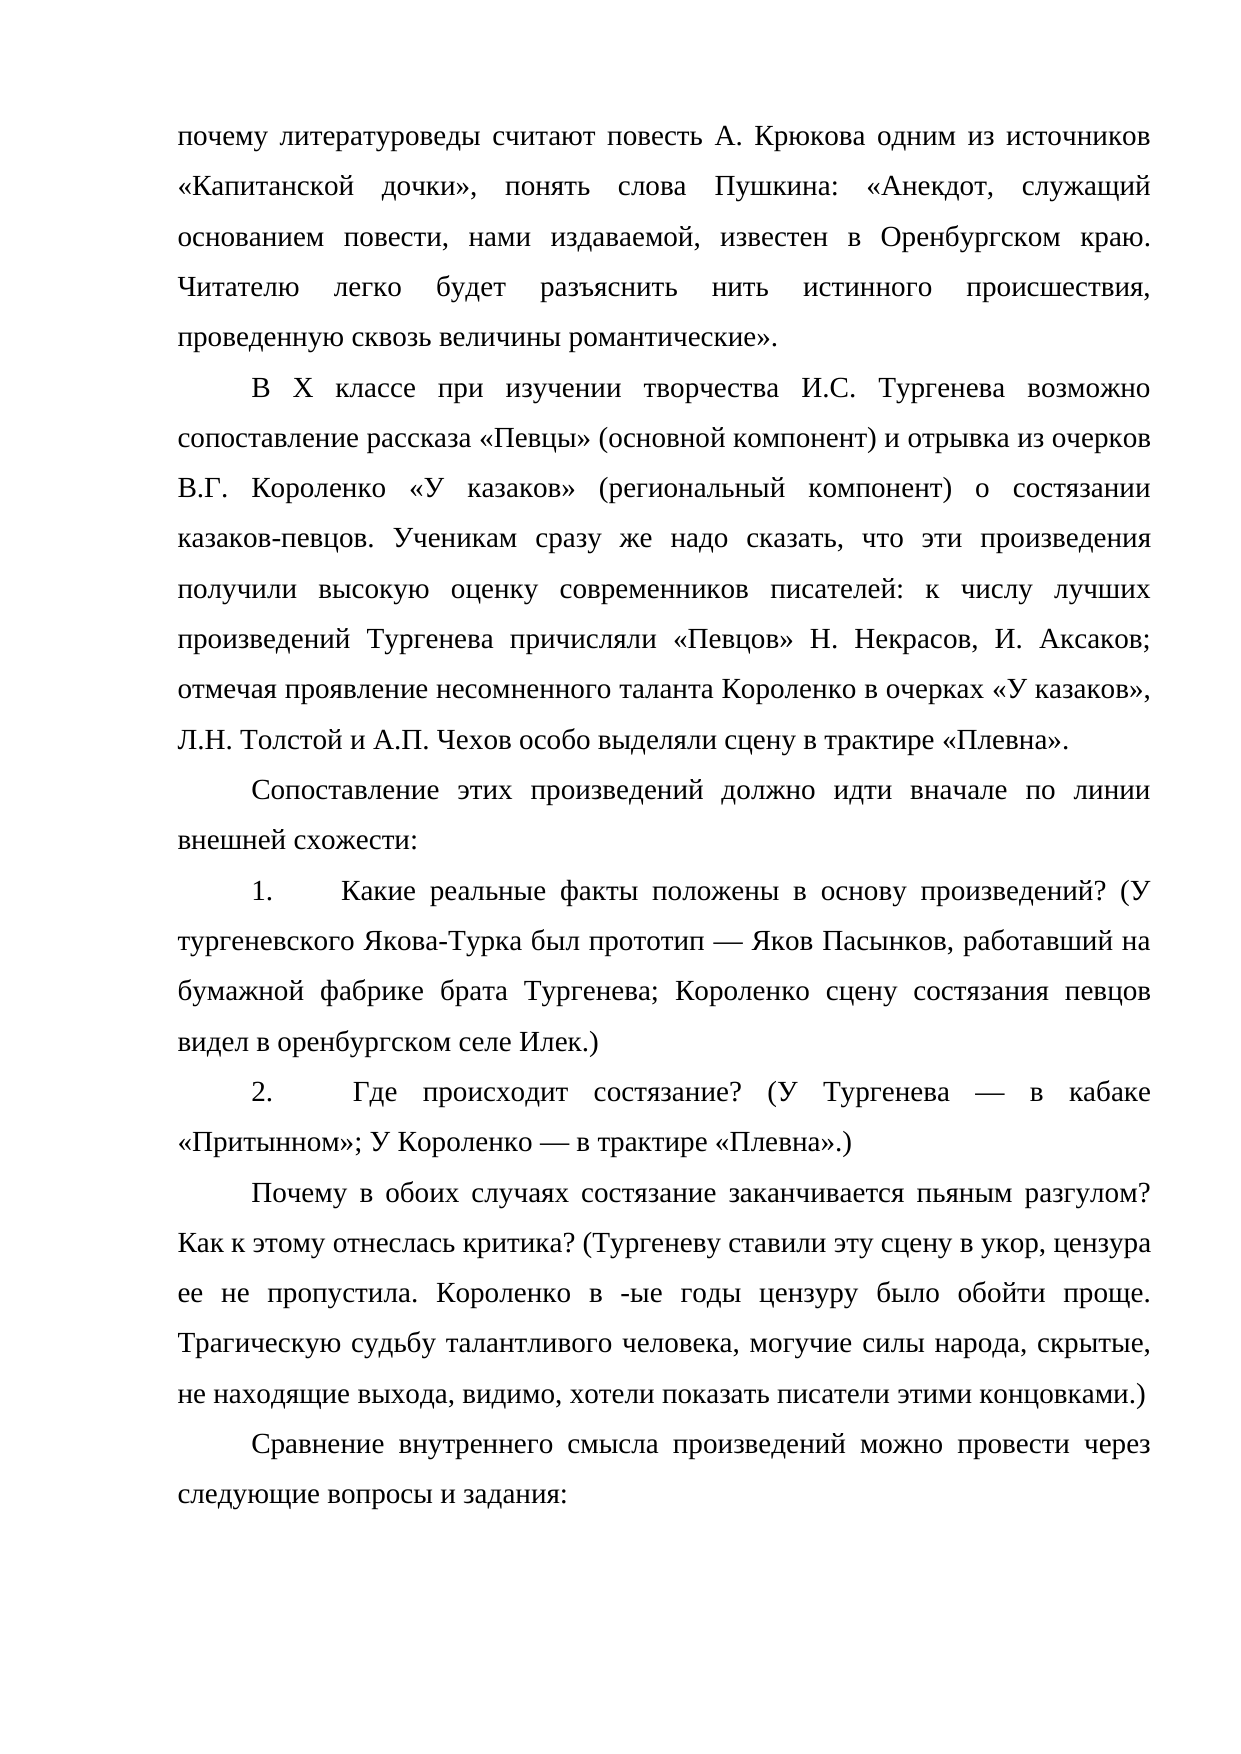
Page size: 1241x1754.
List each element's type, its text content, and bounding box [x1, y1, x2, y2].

text Сравнение внутреннего смысла произведений можно провести через следующие вопросы и задания: [177, 1426, 1152, 1510]
text Почему в обоих случаях состязание заканчивается пьяным разгулом? Как к этому отнеслась критика? (Тургеневу ставили эту сцену в укор, цензура ее не пропустила. Короленко в -ые годы цензуру было обойти проще. Трагическую судьбу талантливого человека, могучие силы народа, скрытые, не находящие выхода, видимо, хотели показать писатели этими концовками.) [177, 1175, 1152, 1409]
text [177, 118, 1152, 353]
list Где происходит состязание? (У Тургенева — в кабаке «Притынном»; У Короленко — в трактире «Плевна».) [177, 1074, 1152, 1158]
list Какие реальные факты положены в основу произведений? (У тургеневского Якова-Турка был прототип — Яков Пасынков, работавший на бумажной фабрике брата Тургенева; Короленко сцену состязания певцов видел в оренбургском селе Илек.) [177, 873, 1152, 1057]
text Сопоставление этих произведений должно идти вначале по линии внешней схожести: [177, 772, 1152, 856]
text В X классе при изучении творчества И.С. Тургенева возможно сопоставление рассказа «Певцы» (основной компонент) и отрывка из очерков В.Г. Короленко «У казаков» (региональный компонент) о состязании казаков-певцов. Ученикам сразу же надо сказать, что эти произведения получили высокую оценку современников писателей: к числу лучших произведений Тургенева причисляли «Певцов» Н. Некрасов, И. Аксаков; отмечая проявление несомненного таланта Короленко в очерках «У казаков», Л.Н. Толстой и А.П. Чехов особо выделяли сцену в трактире «Плевна». [177, 370, 1152, 755]
